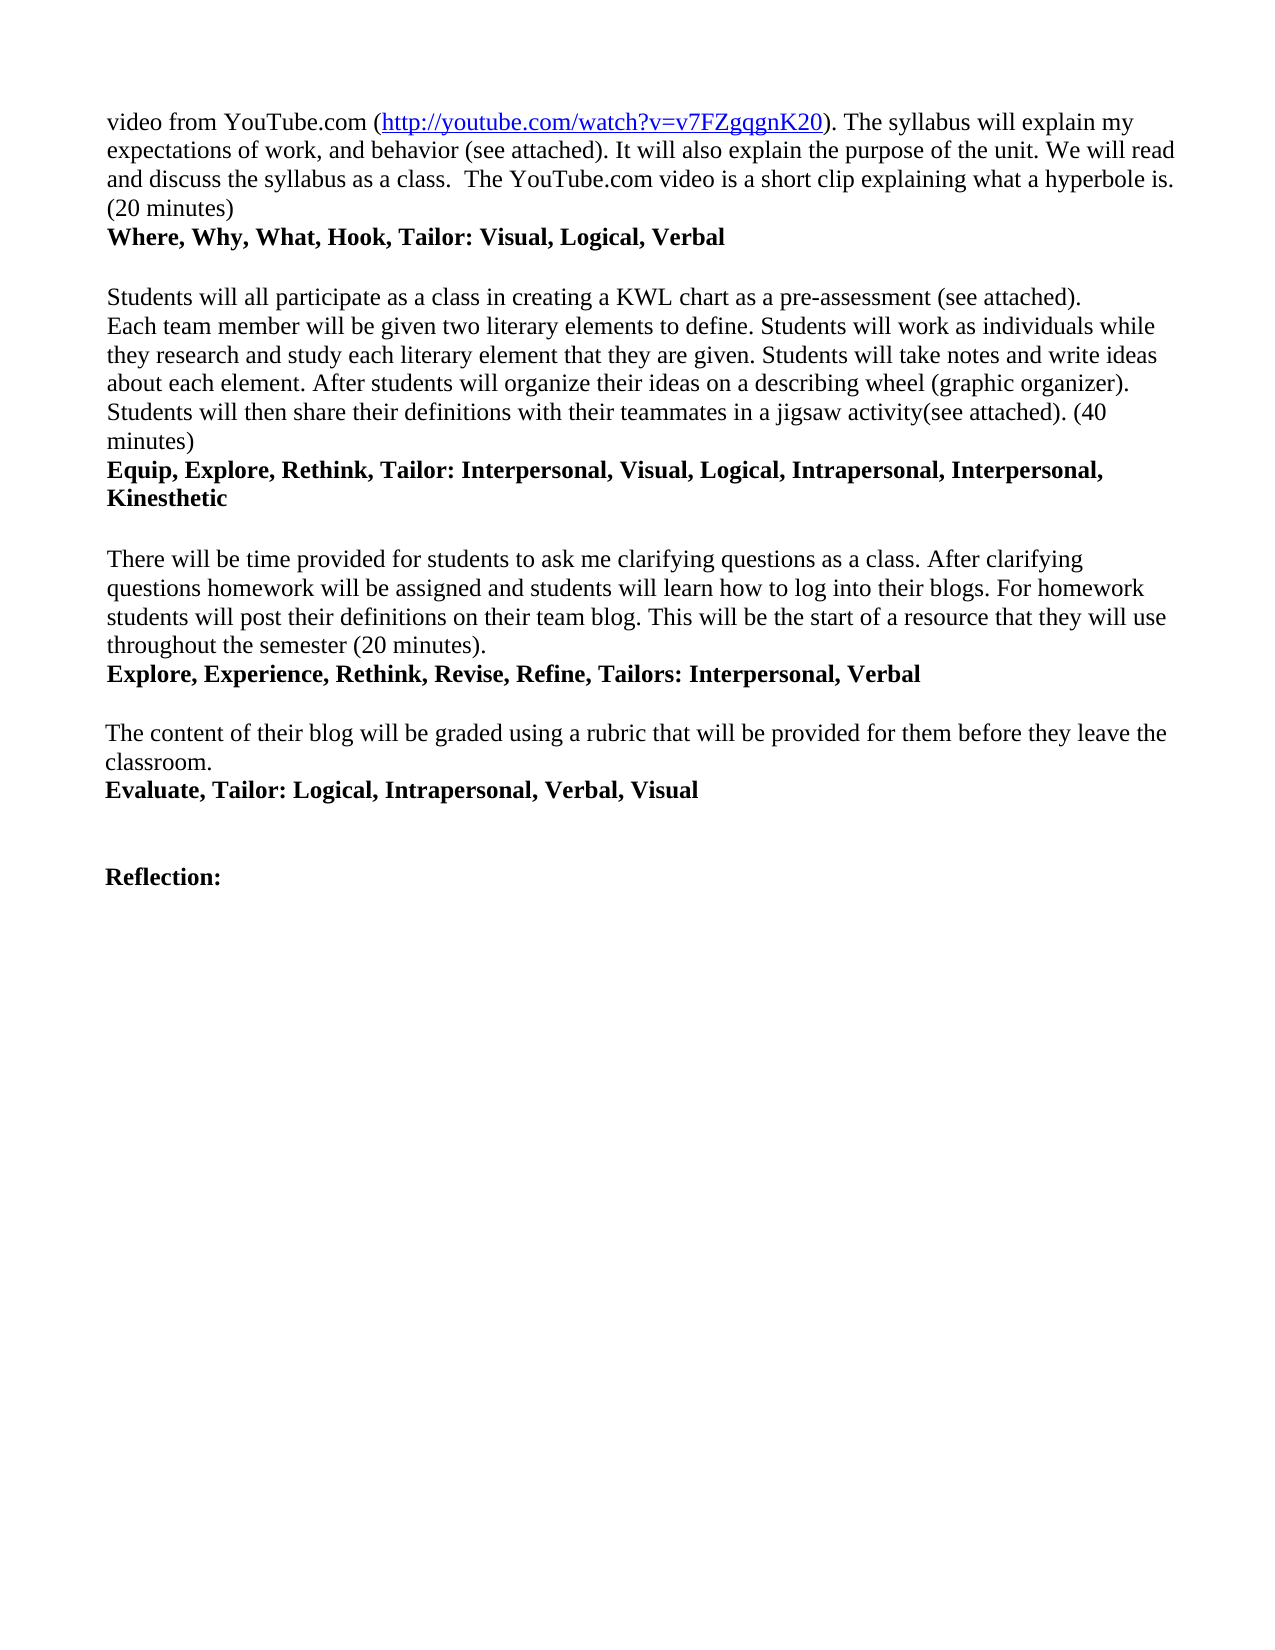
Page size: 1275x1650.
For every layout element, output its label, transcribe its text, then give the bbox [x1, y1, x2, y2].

text Evaluate, Tailor: Logical, Intrapersonal, Verbal, Visual [105, 776, 1170, 804]
text The content of their blog will be graded using a rubric that will be provided for them before they leave the classroom. [105, 718, 1170, 776]
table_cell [105, 105, 1179, 281]
table_cell There will be time provided for students to ask me clarifying questions as a class. After clarifying questions homework will be assigned and students will learn how to log into their blogs. For homework students will post their definitions on their team blog. This will be the start of a resource that they will use throughout the semester (20 minutes). Explore, Experience, Rethink, Revise, Refine, Tailors: Interpersonal, Verbal [105, 543, 1179, 689]
text Reflection: [105, 862, 1170, 891]
table_cell Students will all participate as a class in creating a KWL chart as a pre-assessment (see attached). Each team member will be given two literary elements to define. Students will work as individuals while they research and study each literary element that they are given. Students will take notes and write ideas about each element. After students will organize their ideas on a describing wheel (graphic organizer). Students will then share their definitions with their teammates in a jigsaw activity(see attached). (40 minutes) Equip, Explore, Rethink, Tailor: Interpersonal, Visual, Logical, Intrapersonal, Interpersonal, Kinesthetic [105, 281, 1179, 542]
